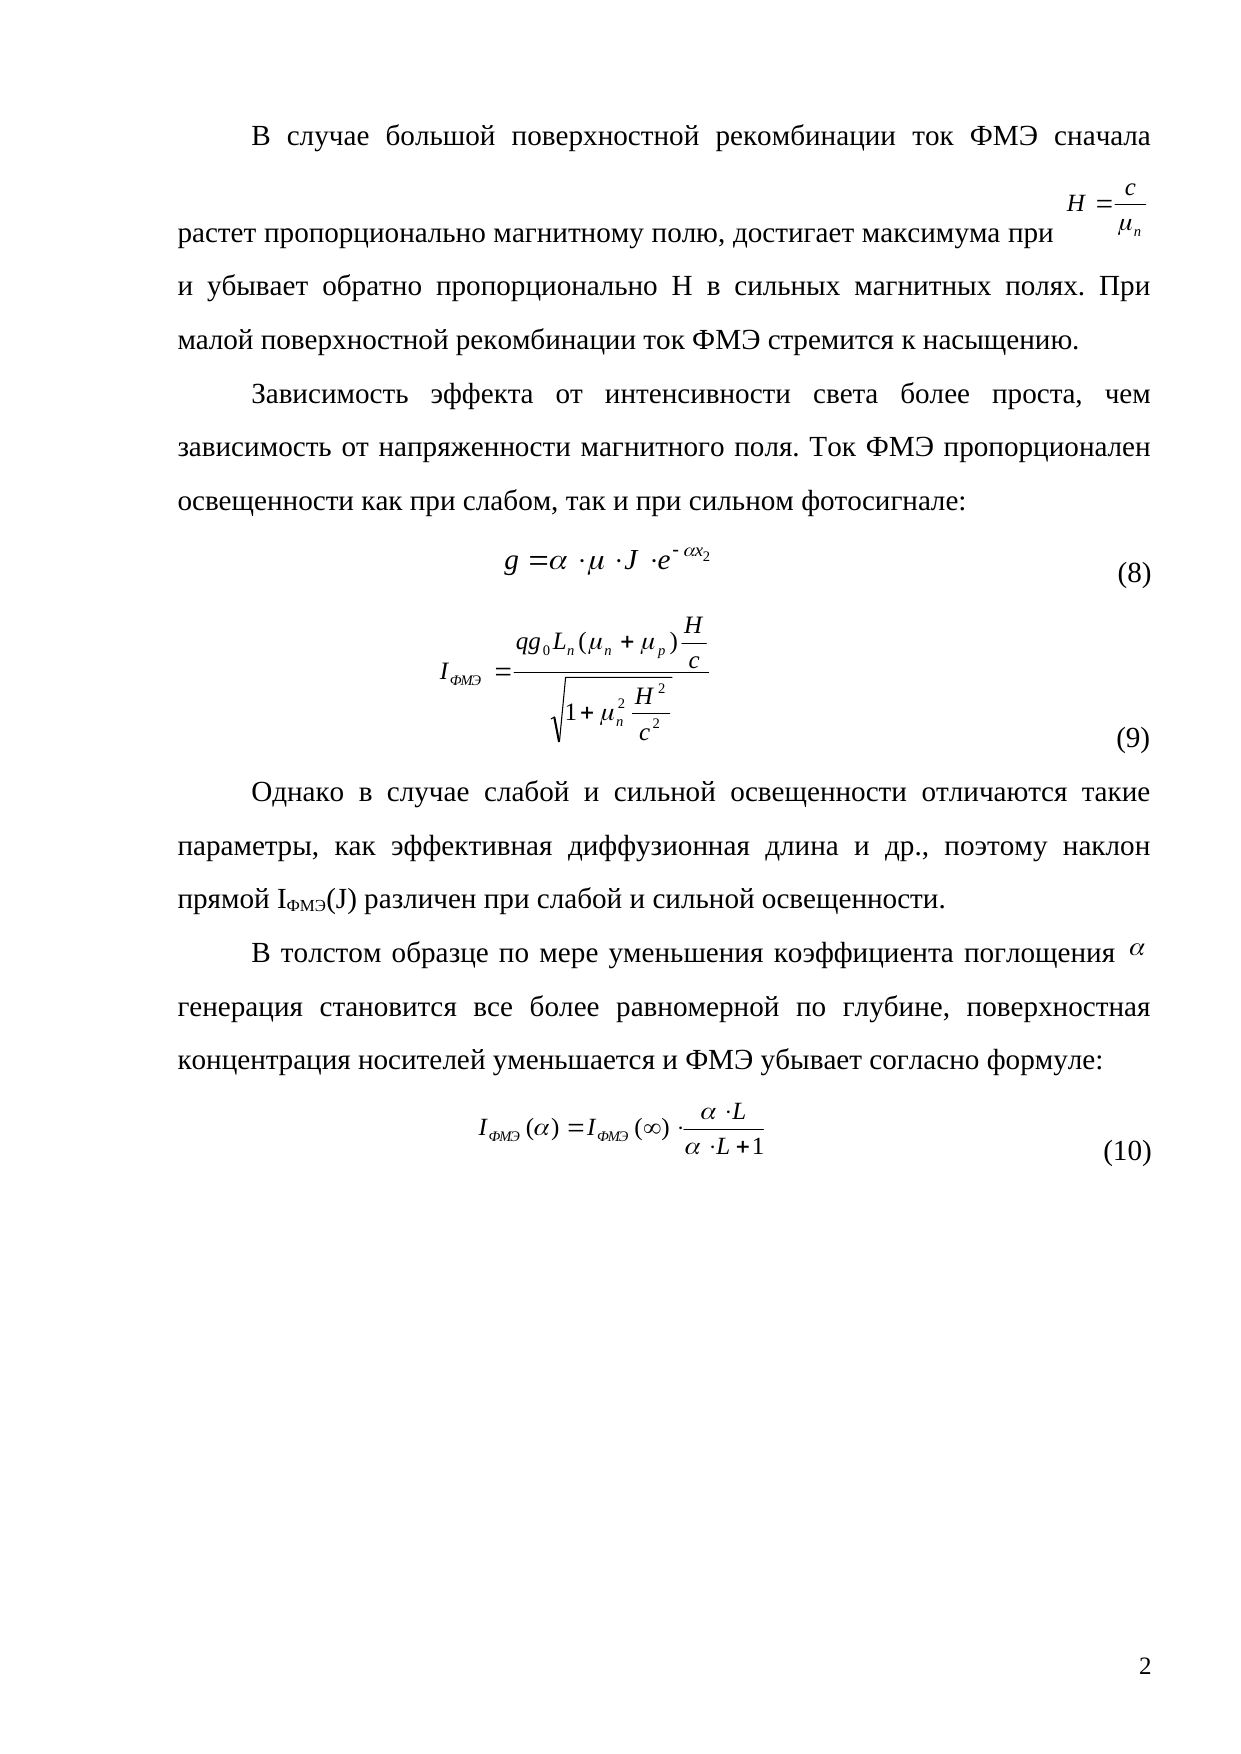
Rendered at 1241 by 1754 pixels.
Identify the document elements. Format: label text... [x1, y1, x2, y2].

text (10) [177, 1096, 1152, 1166]
text В случае большой поверхностной рекомбинации ток ФМЭ сначала растет пропорционально магнитному полю, достигает максимума при и убывает обратно пропорционально Н в сильных магнитных полях. При малой поверхностной рекомбинации ток ФМЭ стремится к насыщению. [177, 118, 1152, 356]
text В толстом образце по мере уменьшения коэффициента поглощения генерация становится все более равномерной по глубине, поверхностная концентрация носителей уменьшается и ФМЭ убывает согласно формуле: [177, 935, 1152, 1076]
text (9) [177, 608, 1152, 754]
text Зависимость эффекта от интенсивности света более проста, чем зависимость от напряженности магнитного поля. Ток ФМЭ пропорционален освещенности как при слабом, так и при сильном фотосигнале: [177, 376, 1152, 517]
text Однако в случае слабой и сильной освещенности отличаются такие параметры, как эффективная диффузионная длина и др., поэтому наклон прямой IФМЭ(J) различен при слабой и сильной освещенности. [177, 774, 1152, 915]
text (8) [177, 537, 1152, 588]
